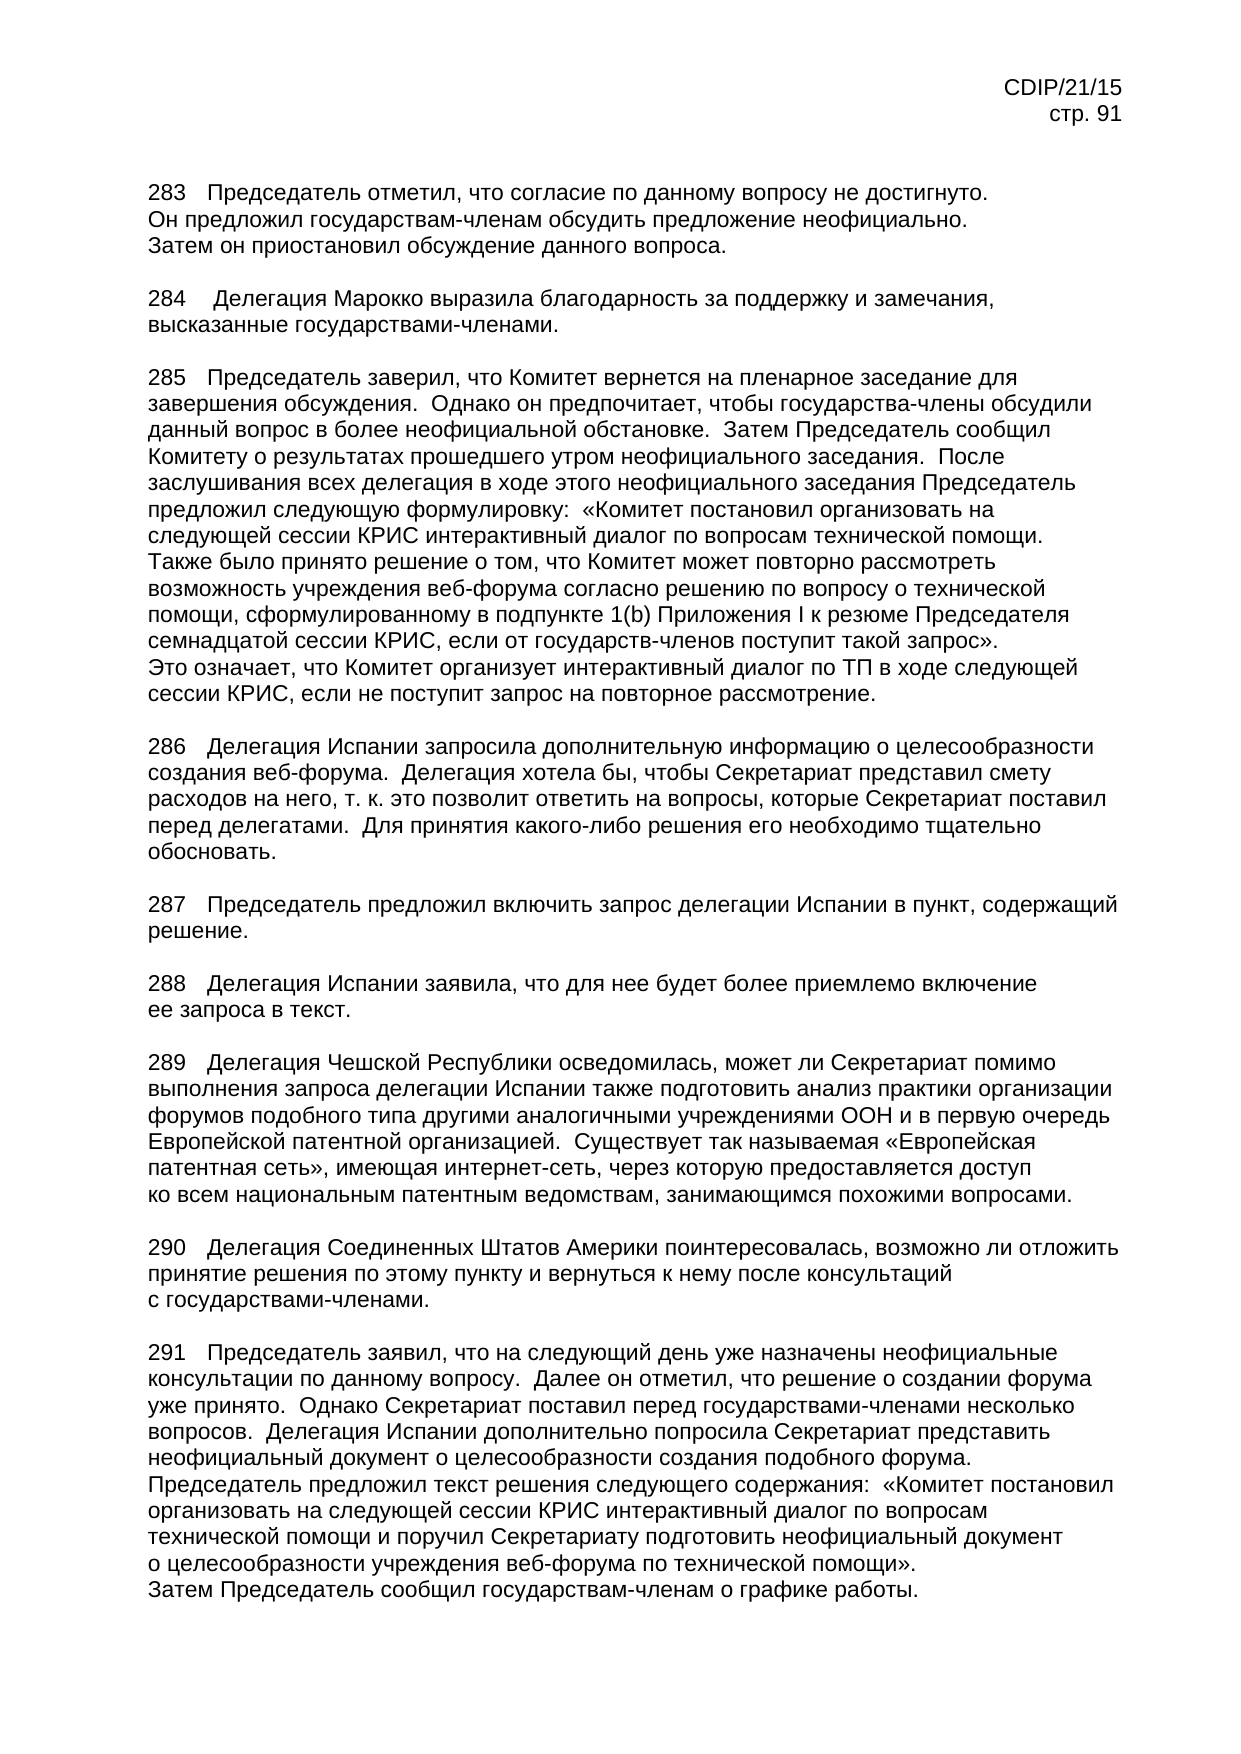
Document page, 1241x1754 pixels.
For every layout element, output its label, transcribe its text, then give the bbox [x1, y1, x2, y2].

text Делегация Испании запросила дополнительную информацию о целесообразности создания веб-форума. Делегация хотела бы, чтобы Секретариат представил смету расходов на него, т. к. это позволит ответить на вопросы, которые Секретариат поставил перед делегатами. Для принятия какого-либо решения его необходимо тщательно обосновать. [148, 733, 1122, 864]
text Делегация Испании заявила, что для нее будет более приемлемо включение ее запроса в текст. [148, 970, 1122, 1023]
text Председатель предложил включить запрос делегации Испании в пункт, содержащий решение. [148, 891, 1122, 943]
text Председатель заявил, что на следующий день уже назначены неофициальные консультации по данному вопросу. Далее он отметил, что решение о создании форума уже принято. Однако Секретариат поставил перед государствами-членами несколько вопросов. Делегация Испании дополнительно попросила Секретариат представить неофициальный документ о целесообразности создания подобного форума. Председатель предложил текст решения следующего содержания: «Комитет постановил организовать на следующей сессии КРИС интерактивный диалог по вопросам технической помощи и поручил Секретариату подготовить неофициальный документ о целесообразности учреждения веб-форума по технической помощи». Затем Председатель сообщил государствам-членам о графике работы. [148, 1339, 1122, 1602]
text Председатель заверил, что Комитет вернется на пленарное заседание для завершения обсуждения. Однако он предпочитает, чтобы государства-члены обсудили данный вопрос в более неофициальной обстановке. Затем Председатель сообщил Комитету о результатах прошедшего утром неофициального заседания. После заслушивания всех делегация в ходе этого неофициального заседания Председатель предложил следующую формулировку: «Комитет постановил организовать на следующей сессии КРИС интерактивный диалог по вопросам технической помощи. Также было принято решение о том, что Комитет может повторно рассмотреть возможность учреждения веб-форума согласно решению по вопросу о технической помощи, сформулированному в подпункте 1(b) Приложения I к резюме Председателя семнадцатой сессии КРИС, если от государств-членов поступит такой запрос». Это означает, что Комитет организует интерактивный диалог по ТП в ходе следующей сессии КРИС, если не поступит запрос на повторное рассмотрение. [148, 364, 1122, 706]
text Делегация Чешской Республики осведомилась, может ли Секретариат помимо выполнения запроса делегации Испании также подготовить анализ практики организации форумов подобного типа другими аналогичными учреждениями ООН и в первую очередь Европейской патентной организацией. Существует так называемая «Европейская патентная сеть», имеющая интернет-сеть, через которую предоставляется доступ ко всем национальным патентным ведомствам, занимающимся похожими вопросами. [148, 1049, 1122, 1207]
text Делегация Марокко выразила благодарность за поддержку и замечания, высказанные государствами-членами. [148, 285, 1122, 337]
text Делегация Соединенных Штатов Америки поинтересовалась, возможно ли отложить принятие решения по этому пункту и вернуться к нему после консультаций с государствами-членами. [148, 1233, 1122, 1312]
text Председатель отметил, что согласие по данному вопросу не достигнуто. Он предложил государствам-членам обсудить предложение неофициально. Затем он приостановил обсуждение данного вопроса. [148, 179, 1122, 258]
